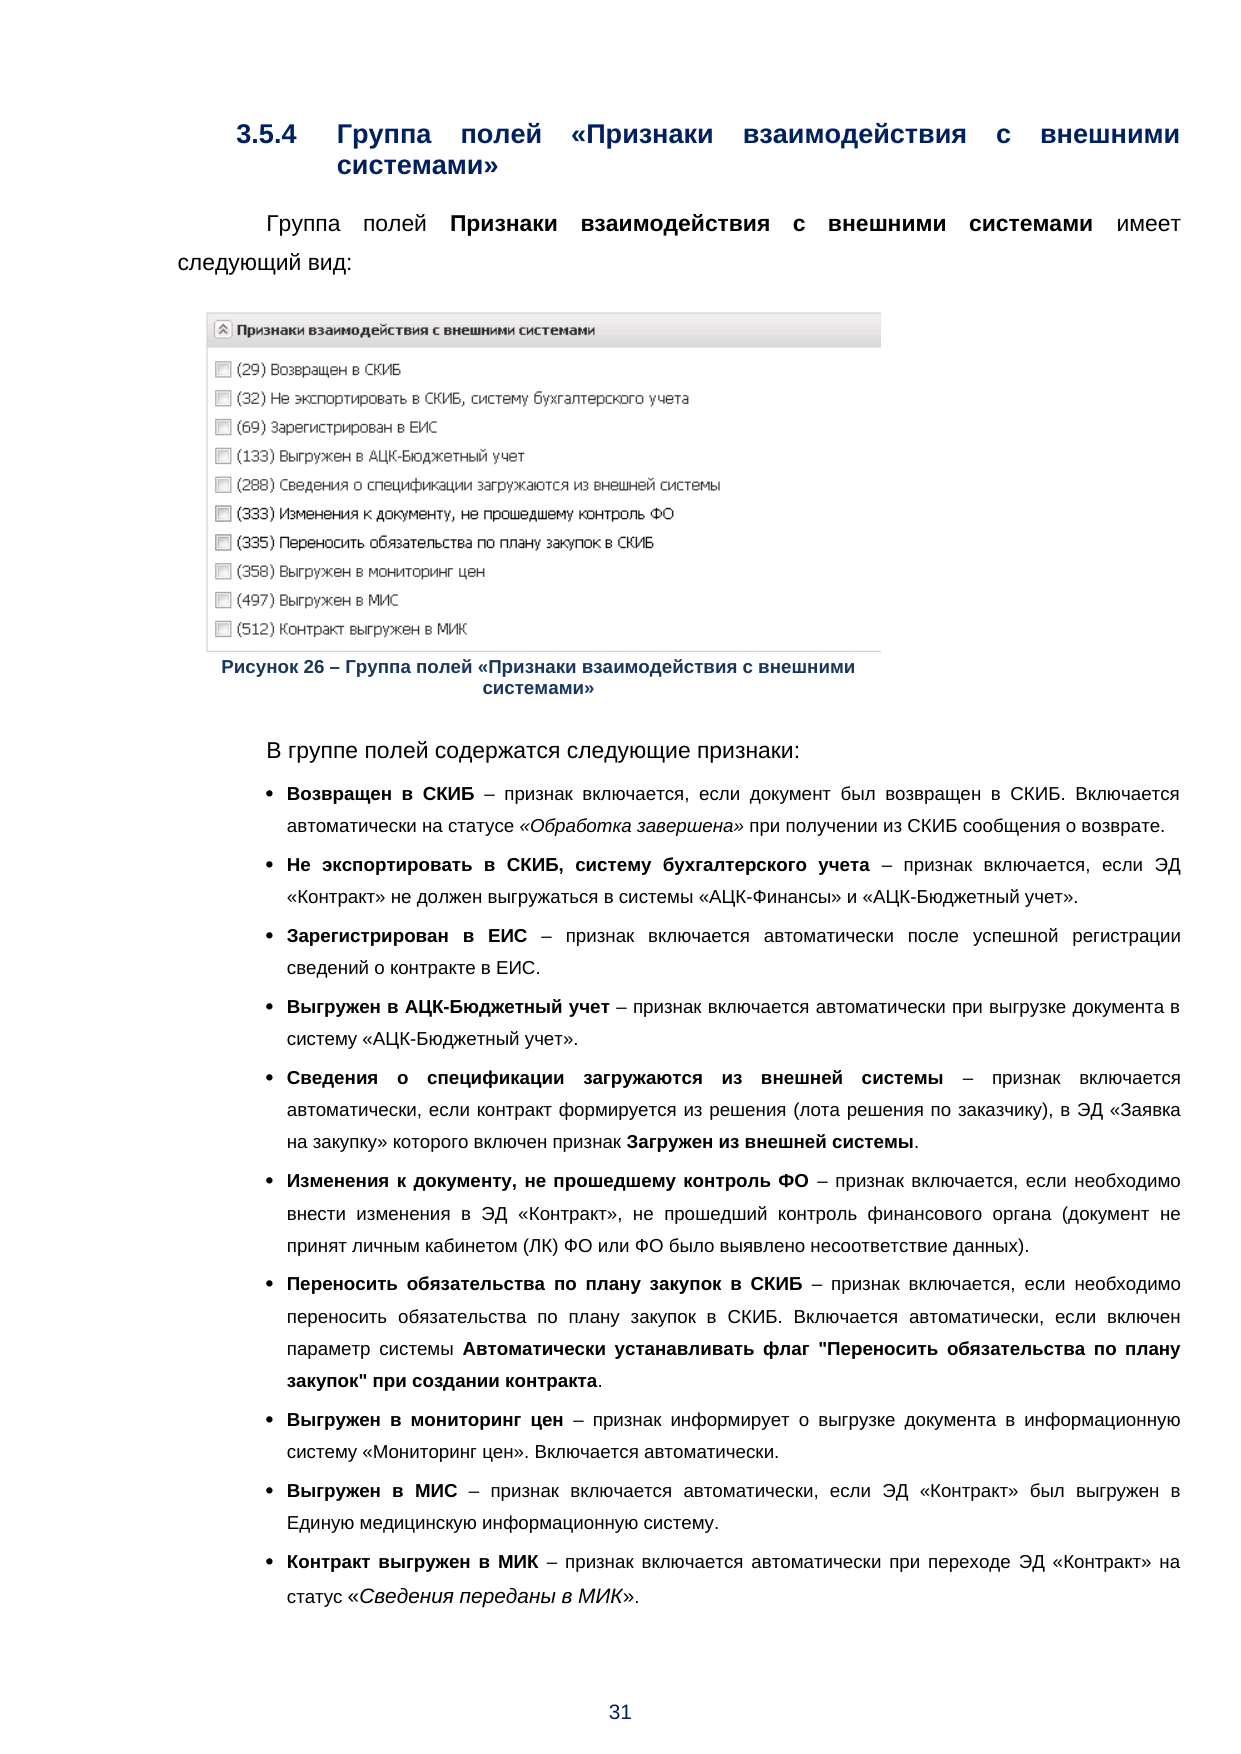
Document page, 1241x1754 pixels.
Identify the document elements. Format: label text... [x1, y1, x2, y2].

subtitle Группа полей «Признаки взаимодействия с внешними системами» [236, 118, 1181, 181]
list Выгружен в мониторинг цен – признак информирует о выгрузке документа в информационную систему «Мониторинг цен». Включается автоматически. [266, 1409, 1181, 1463]
list Контракт выгружен в МИК – признак включается автоматически при переходе ЭД «Контракт» на статус «Сведения переданы в МИК». [266, 1551, 1181, 1608]
list Изменения к документу, не прошедшему контроль ФО – признак включается, если необходимо внести изменения в ЭД «Контракт», не прошедший контроль финансового органа (документ не принят личным кабинетом (ЛК) ФО или ФО было выявлено несоответствие данных). [266, 1170, 1181, 1256]
text В группе полей содержатся следующие признаки: [177, 737, 1181, 763]
list Сведения о спецификации загружаются из внешней системы – признак включается автоматически, если контракт формируется из решения (лота решения по заказчику), в ЭД «Заявка на закупку» которого включен признак Загружен из внешней системы. [266, 1067, 1181, 1153]
list Переносить обязательства по плану закупок в СКИБ – признак включается, если необходимо переносить обязательства по плану закупок в СКИБ. Включается автоматически, если включен параметр системы Автоматически устанавливать флаг "Переносить обязательства по плану закупок" при создании контракта. [266, 1273, 1181, 1392]
list Выгружен в МИС – признак включается автоматически, если ЭД «Контракт» был выгружен в Единую медицинскую информационную систему. [266, 1479, 1181, 1533]
picture [204, 310, 881, 656]
text Группа полей Признаки взаимодействия с внешними системами имеет следующий вид: [177, 210, 1181, 276]
list Не экспортировать в СКИБ, систему бухгалтерского учета – признак включается, если ЭД «Контракт» не должен выгружаться в системы «АЦК-Финансы» и «АЦК-Бюджетный учет». [266, 854, 1181, 908]
list Выгружен в АЦК-Бюджетный учет – признак включается автоматически при выгрузке документа в систему «АЦК-Бюджетный учет». [266, 996, 1181, 1050]
list Зарегистрирован в ЕИС – признак включается автоматически после успешной регистрации сведений о контракте в ЕИС. [266, 925, 1181, 979]
list Возвращен в СКИБ – признак включается, если документ был возвращен в СКИБ. Включается автоматически на статусе «Обработка завершена» при получении из СКИБ сообщения о возврате. [266, 783, 1181, 837]
